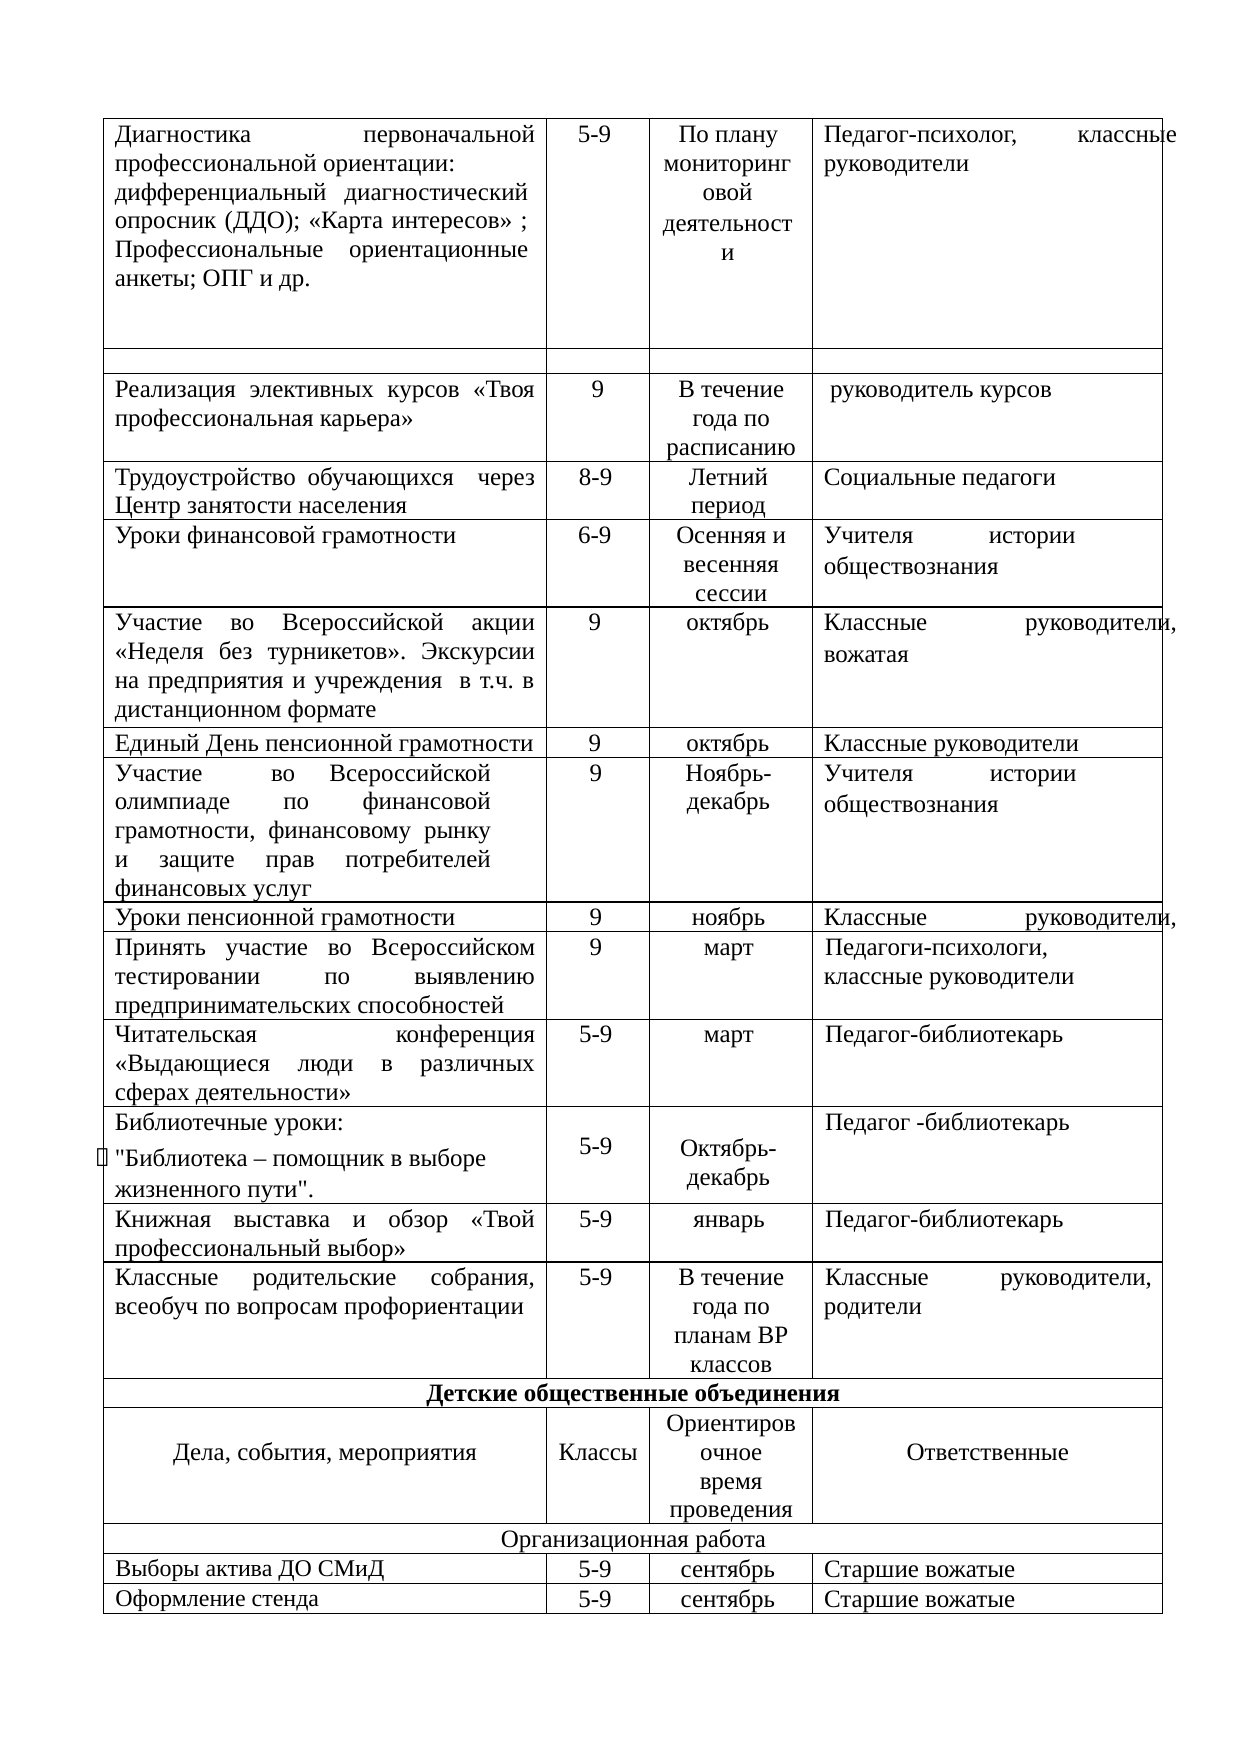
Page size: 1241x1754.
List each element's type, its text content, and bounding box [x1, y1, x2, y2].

table_cell Выборы актива ДО СМиД [104, 1554, 546, 1583]
table_cell Классные руководители [813, 728, 1162, 757]
table_cell Старшие вожатые [813, 1554, 1162, 1583]
table_cell Классы [547, 1408, 649, 1523]
table_cell руководитель курсов [813, 374, 1162, 461]
table_cell Классные руководители, родители [813, 1263, 1162, 1377]
table_cell ноябрь [650, 903, 812, 931]
table_cell 5-9 [547, 1584, 649, 1613]
table_cell [650, 349, 812, 373]
table_cell 9 [547, 758, 649, 901]
table_cell сентябрь [650, 1584, 812, 1613]
table_cell Участие во Всероссийской акции «Неделя без турникетов». Экскурсии на предприятия и учреждения в т.ч. в дистанционном формате [104, 608, 546, 727]
table_cell Единый День пенсионной грамотности [104, 728, 546, 757]
table_cell 5-9 [547, 1263, 649, 1377]
table_cell 8-9 [547, 462, 649, 519]
table_cell Организационная работа [104, 1524, 1162, 1553]
table_cell По плану мониторинговой деятельности [650, 119, 812, 348]
table_cell Педагог-библиотекарь [813, 1204, 1162, 1261]
table_cell март [650, 1020, 812, 1106]
table_cell В течение года по расписанию [650, 374, 812, 461]
table_cell январь [650, 1204, 812, 1261]
table_cell Ноябрь-декабрь [650, 758, 812, 901]
table_cell Участие во Всероссийской олимпиаде по финансовой грамотности, финансовому рынку и защите прав потребителей финансовых услуг [104, 758, 546, 901]
table_cell март [650, 932, 812, 1018]
table_cell сентябрь [650, 1554, 812, 1583]
table_cell Осенняя и весенняя сессии [650, 520, 812, 606]
table_cell Оформление стенда [104, 1584, 546, 1613]
table_cell Книжная выставка и обзор «Твой профессиональный выбор» [104, 1204, 546, 1261]
table_cell Педагог -библиотекарь [813, 1107, 1162, 1203]
table_cell 5-9 [547, 119, 649, 348]
table_cell Реализация элективных курсов «Твоя профессиональная карьера» [104, 374, 546, 461]
table_cell Социальные педагоги [813, 462, 1162, 519]
table_cell Трудоустройство обучающихся через Центр занятости населения [104, 462, 546, 519]
table_cell 5-9 [547, 1554, 649, 1583]
table_cell Классные родительские собрания, всеобуч по вопросам профориентации [104, 1263, 546, 1377]
table_cell Педагог-психолог, классные руководители [813, 119, 1162, 348]
table_cell Учителя истории и обществознания [813, 520, 1162, 606]
table_cell октябрь [650, 728, 812, 757]
table_cell Ответственные [813, 1408, 1162, 1523]
table_cell Педагог-библиотекарь [813, 1020, 1162, 1106]
table_cell [104, 349, 546, 373]
table_cell Классные руководители, вожатая [813, 608, 1162, 727]
table_cell Уроки финансовой грамотности [104, 520, 546, 606]
table_cell Ориентировочное время проведения [650, 1408, 812, 1523]
table_cell Уроки пенсионной грамотности [104, 903, 546, 931]
table_cell октябрь [650, 608, 812, 727]
table_cell 9 [547, 608, 649, 727]
table_cell Учителя истории и обществознания [813, 758, 1162, 901]
table_cell Старшие вожатые [813, 1584, 1162, 1613]
table_cell 5-9 [547, 1020, 649, 1106]
table_cell 6-9 [547, 520, 649, 606]
table_cell Диагностика первоначальной профессиональной ориентации: дифференциальный диагностический опросник (ДДО); «Карта интересов» ; Профессиональные ориентационные анкеты; ОПГ и др. [104, 119, 546, 348]
table_cell [813, 349, 1162, 373]
table_cell В течение года по планам ВР классов [650, 1263, 812, 1377]
table_cell Дела, события, мероприятия [104, 1408, 546, 1523]
table_cell 5-9 [547, 1107, 649, 1203]
table_cell [547, 349, 649, 373]
table_cell Летний период [650, 462, 812, 519]
table_cell 9 [547, 932, 649, 1018]
table_cell Библиотечные уроки: "Библиотека – помощник в выборе жизненного пути". [104, 1107, 546, 1203]
table_cell 5-9 [547, 1204, 649, 1261]
table_cell 9 [547, 374, 649, 461]
table_cell Детские общественные объединения [104, 1379, 1162, 1407]
table_cell 9 [547, 903, 649, 931]
table_cell Классные руководители, [813, 903, 1162, 931]
table_cell Читательская конференция «Выдающиеся люди в различных сферах деятельности» [104, 1020, 546, 1106]
table_cell Педагоги-психологи, классные руководители [813, 932, 1162, 1018]
table_cell 9 [547, 728, 649, 757]
table_cell Октябрь- декабрь [650, 1107, 812, 1203]
table_cell Принять участие во Всероссийском тестировании по выявлению предпринимательских способностей [104, 932, 546, 1018]
